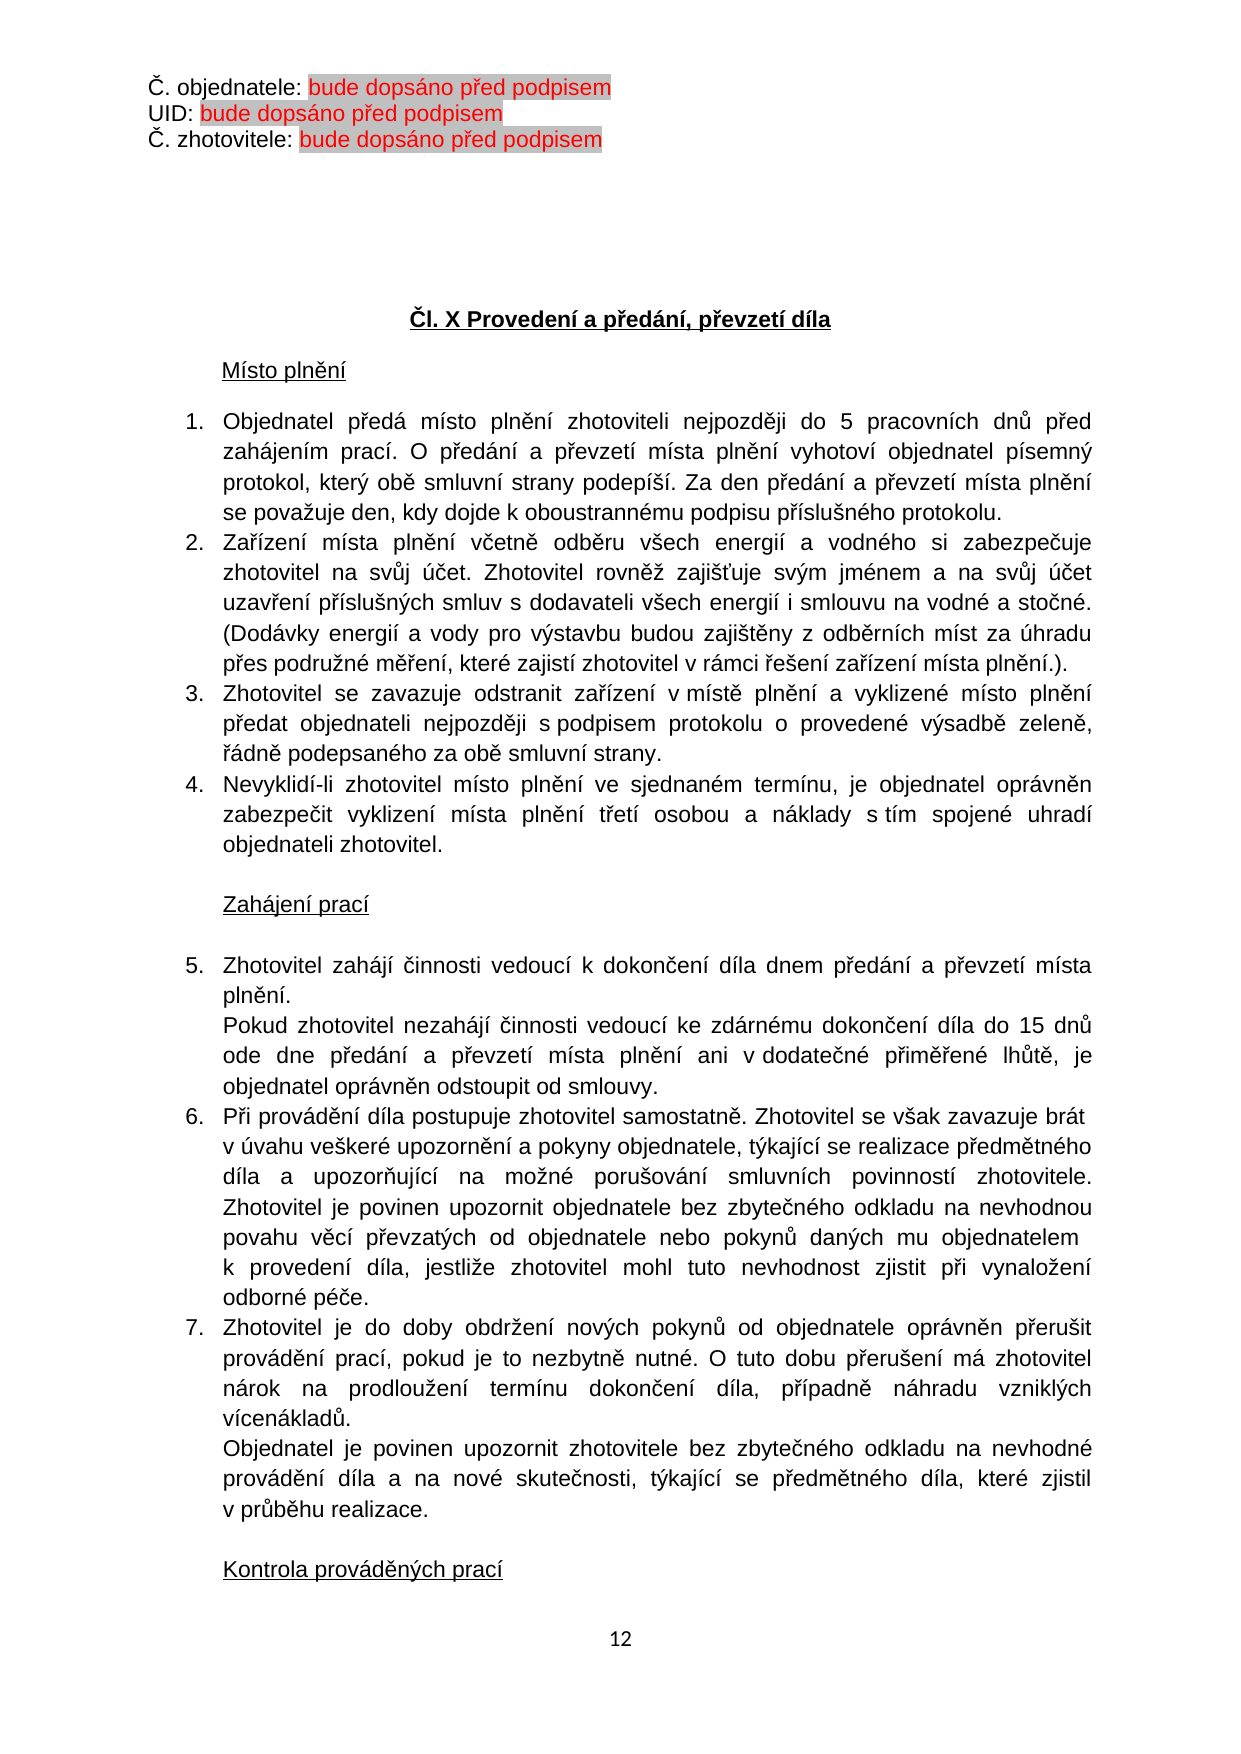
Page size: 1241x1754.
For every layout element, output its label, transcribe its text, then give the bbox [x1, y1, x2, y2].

list Zahájení prací [223, 891, 1093, 918]
list Zhotovitel se zavazuje odstranit zařízení v místě plnění a vyklizené místo plnění předat objednateli nejpozději s podpisem protokolu o provedené výsadbě zeleně, řádně podepsaného za obě smluvní strany. [185, 680, 1093, 767]
list Nevyklidí-li zhotovitel místo plnění ve sjednaném termínu, je objednatel oprávněn zabezpečit vyklizení místa plnění třetí osobou a náklady s tím spojené uhradí objednateli zhotovitel. [185, 771, 1093, 857]
list Objednatel předá místo plnění zhotoviteli nejpozději do 5 pracovních dnů před zahájením prací. O předání a převzetí místa plnění vyhotoví objednatel písemný protokol, který obě smluvní strany podepíší. Za den předání a převzetí místa plnění se považuje den, kdy dojde k oboustrannému podpisu příslušného protokolu. [185, 408, 1093, 525]
list Zařízení místa plnění včetně odběru všech energií a vodného si zabezpečuje zhotovitel na svůj účet. Zhotovitel rovněž zajišťuje svým jménem a na svůj účet uzavření příslušných smluv s dodavateli všech energií i smlouvu na vodné a stočné. (Dodávky energií a vody pro výstavbu budou zajištěny z odběrních míst za úhradu přes podružné měření, které zajistí zhotovitel v rámci řešení zařízení místa plnění.). [185, 529, 1093, 676]
list Při provádění díla postupuje zhotovitel samostatně. Zhotovitel se však zavazuje brát v úvahu veškeré upozornění a pokyny objednatele, týkající se realizace předmětného díla a upozorňující na možné porušování smluvních povinností zhotovitele. Zhotovitel je povinen upozornit objednatele bez zbytečného odkladu na nevhodnou povahu věcí převzatých od objednatele nebo pokynů daných mu objednatelem k provedení díla, jestliže zhotovitel mohl tuto nevhodnost zjistit při vynaložení odborné péče. [185, 1103, 1093, 1310]
list Zhotovitel zahájí činnosti vedoucí k dokončení díla dnem předání a převzetí místa plnění. Pokud zhotovitel nezahájí činnosti vedoucí ke zdárnému dokončení díla do 15 dnů ode dne předání a převzetí místa plnění ani v dodatečné přiměřené lhůtě, je objednatel oprávněn odstoupit od smlouvy. [185, 952, 1093, 1099]
list Zhotovitel je do doby obdržení nových pokynů od objednatele oprávněn přerušit provádění prací, pokud je to nezbytně nutné. O tuto dobu přerušení má zhotovitel nárok na prodloužení termínu dokončení díla, případně náhradu vzniklých vícenákladů. Objednatel je povinen upozornit zhotovitele bez zbytečného odkladu na nevhodné provádění díla a na nové skutečnosti, týkající se předmětného díla, které zjistil v průběhu realizace. [185, 1314, 1093, 1522]
text Čl. X Provedení a předání, převzetí díla [148, 306, 1093, 332]
text Místo plnění [148, 357, 1093, 383]
list Kontrola prováděných prací [223, 1526, 1093, 1582]
